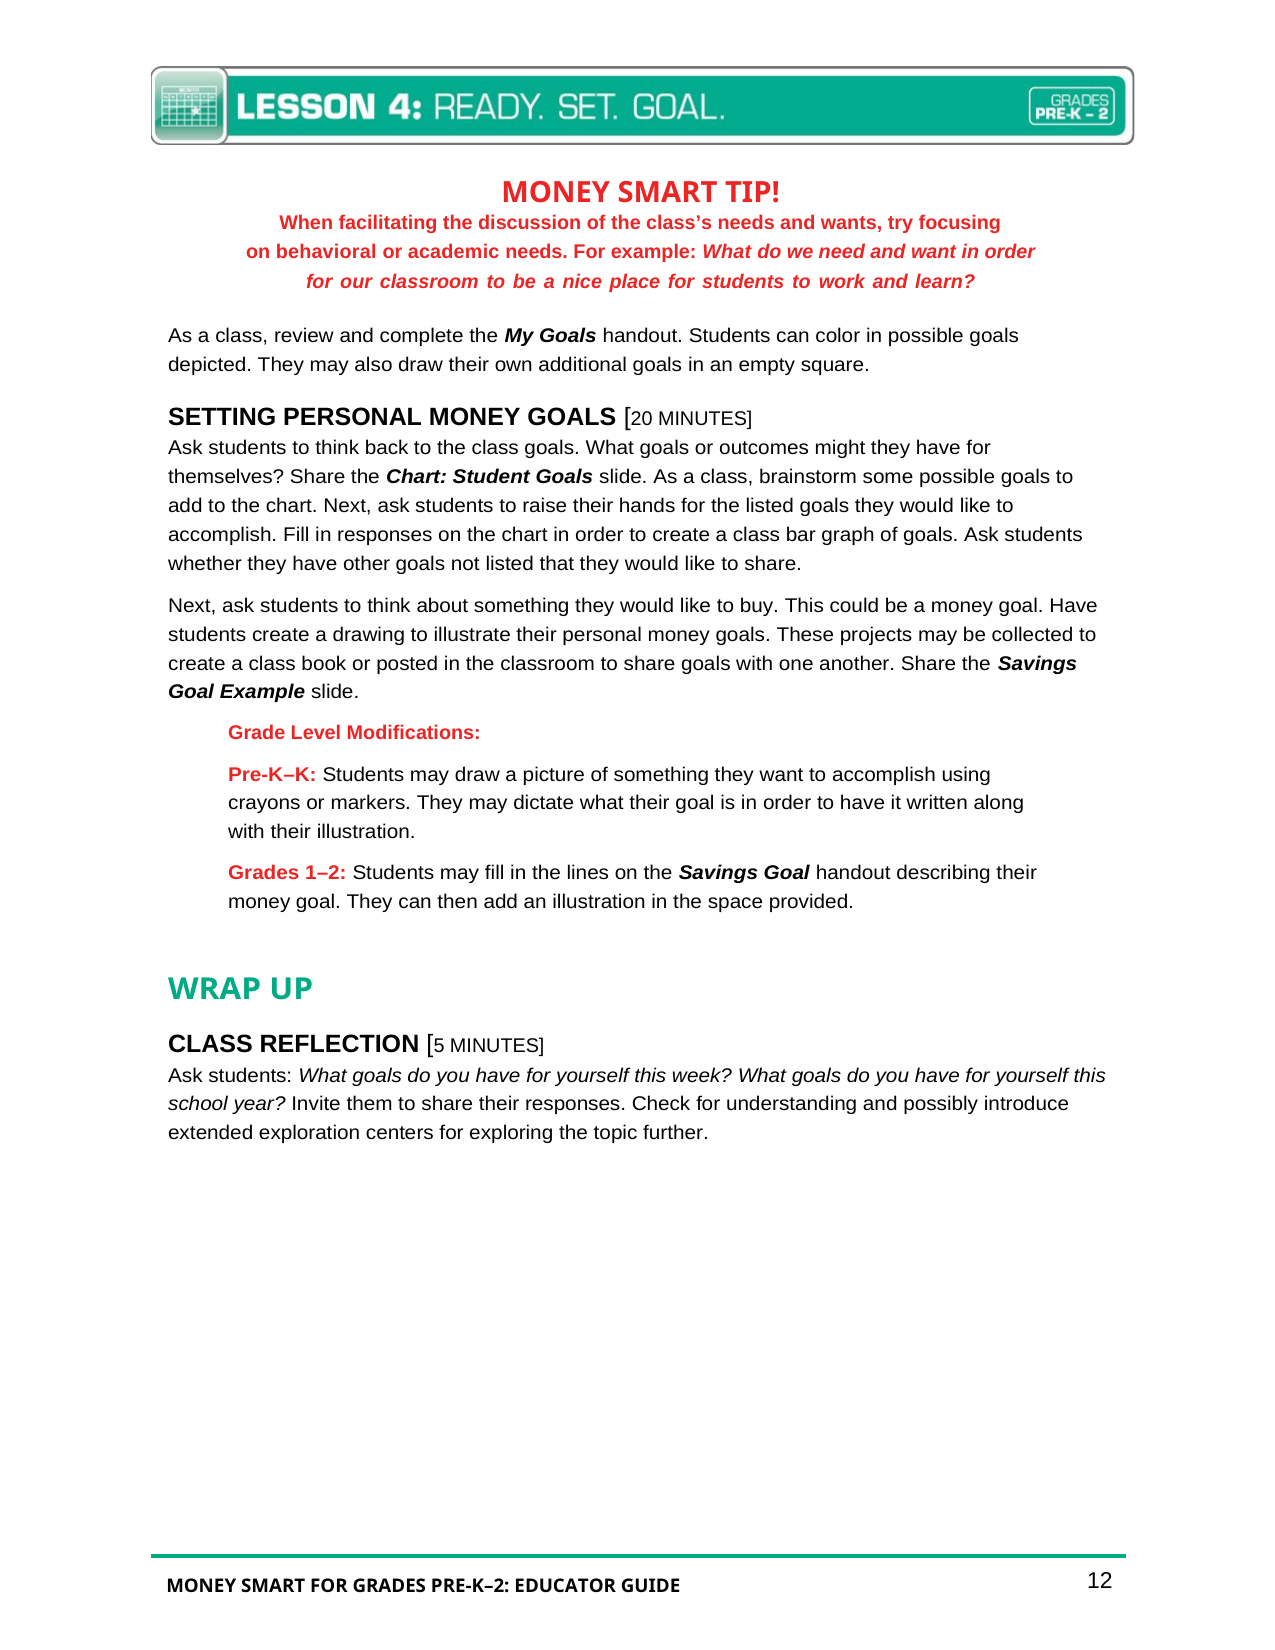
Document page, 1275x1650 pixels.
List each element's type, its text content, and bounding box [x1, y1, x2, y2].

subtitle WRAP UP [168, 967, 1142, 1008]
picture [151, 66, 1135, 145]
text CLASS REFLECTION [5 MINUTES] [168, 1029, 1142, 1058]
text Ask students: What goals do you have for yourself this week? What goals do you have for yourself this school year? Invite them to share their responses. Check for understanding and possibly introduce extended exploration centers for exploring the topic further. [168, 1063, 1142, 1143]
text Next, ask students to think about something they would like to buy. This could be a money goal. Have students create a drawing to illustrate their personal money goals. These projects may be collected to create a class book or posted in the classroom to share goals with one another. Share the Savings Goal Example slide. [168, 594, 1121, 703]
text As a class, review and complete the My Goals handout. Students can color in possible goals depicted. They may also draw their own additional goals in an empty square. [168, 324, 1024, 375]
text Pre-K–K: Students may draw a picture of something they want to accomplish using crayons or markers. They may dictate what their goal is in order to have it written along with their illustration. [228, 763, 1041, 842]
text Ask students to think back to the class goals. What goals or outcomes might they have for themselves? Share the Chart: Student Goals slide. As a class, brainstorm some possible goals to add to the chart. Next, ask students to raise their hands for the listed goals they would like to accomplish. Fill in responses on the chart in order to create a class bar graph of goals. Ask students whether they have other goals not listed that they would like to share. [168, 436, 1104, 575]
subtitle Grade Level Modifications: [228, 721, 1142, 743]
text Grades 1–2: Students may fill in the lines on the Savings Goal handout describing their money goal. They can then add an illustration in the space provided. [228, 861, 1041, 912]
subtitle MONEY SMART TIP! [243, 171, 1037, 211]
text on behavioral or academic needs. For example: What do we need and want in order for our classroom to be a nice place for students to work and learn? [244, 240, 1037, 292]
text SETTING PERSONAL MONEY GOALS [20 MINUTES] [168, 402, 1142, 431]
subtitle When facilitating the discussion of the class’s needs and wants, try focusing [243, 211, 1037, 234]
